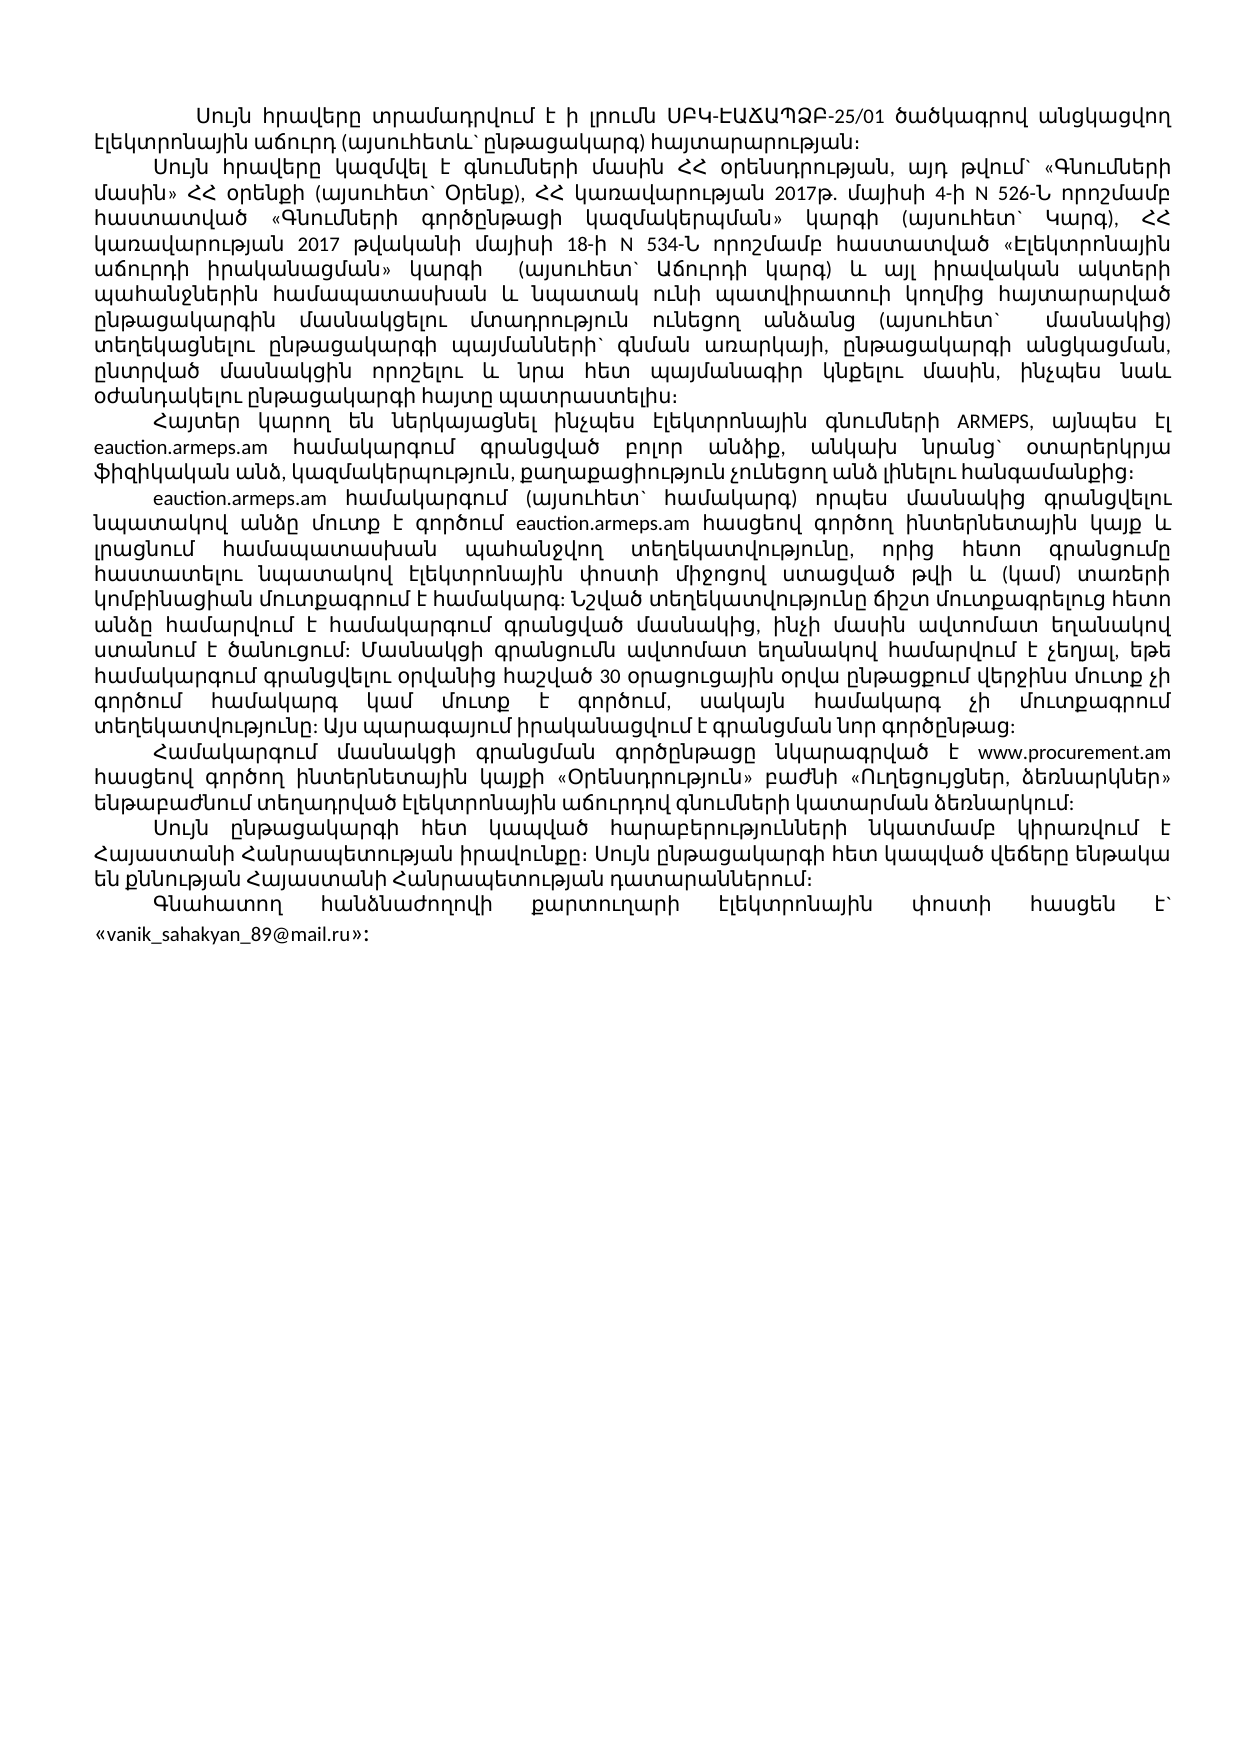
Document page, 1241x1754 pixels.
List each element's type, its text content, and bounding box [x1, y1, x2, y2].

text Հայտեր կարող են ներկայացնել ինչպես էլեկտրոնային գնումների ARMEPS, այնպես էլ eauction.armeps.am համակարգում գրանցված բոլոր անձիք, անկախ նրանց` օտարերկրյա ֆիզիկական անձ, կազմակերպություն, քաղաքացիություն չունեցող անձ լինելու հանգամանքից։ [94, 409, 1171, 485]
text Համակարգում մասնակցի գրանցման գործընթացը նկարագրված է www.procurement.am հասցեով գործող ինտերնետային կայքի «Օրենսդրություն» բաժնի «Ուղեցույցներ, ձեռնարկներ» ենթաբաժնում տեղադրված էլեկտրոնային աճուրդով գնումների կատարման ձեռնարկում: [94, 739, 1171, 815]
text Սույն հրավերը կազմվել է գնումների մասին ՀՀ օրենսդրության, այդ թվում` «Գնումների մասին» ՀՀ օրենքի (այսուհետ` Օրենք), ՀՀ կառավարության 2017թ. մայիսի 4-ի N 526-Ն որոշմամբ հաստատված «Գնումների գործընթացի կազմակերպման» կարգի (այսուհետ` Կարգ), ՀՀ կառավարության 2017 թվականի մայիսի 18-ի N 534-Ն որոշմամբ հաստատված «Էլեկտրոնային աճուրդի իրականացման» կարգի (այսուհետ` Աճուրդի կարգ) և այլ իրավական ակտերի պահանջներին համապատասխան և նպատակ ունի պատվիրատուի կողմից հայտարարված ընթացակարգին մասնակցելու մտադրություն ունեցող անձանց (այսուհետ` մասնակից) տեղեկացնելու ընթացակարգի պայմանների` գնման առարկայի, ընթացակարգի անցկացման, ընտրված մասնակցին որոշելու և նրա հետ պայմանագիր կնքելու մասին, ինչպես նաև օժանդակելու ընթացակարգի հայտը պատրաստելիս։ [94, 154, 1171, 409]
text Գնահատող հանձնաժողովի քարտուղարի էլեկտրոնային փոստի հասցեն է` «vanik_sahakyan_89@mail.ru»: [94, 892, 1171, 948]
text Սույն ընթացակարգի հետ կապված հարաբերությունների նկատմամբ կիրառվում է Հայաստանի Հանրապետության իրավունքը։ Սույն ընթացակարգի հետ կապված վեճերը ենթակա են քննության Հայաստանի Հանրապետության դատարաններում։ [94, 815, 1171, 892]
text Սույն հրավերը տրամադրվում է ի լրումն ՍԲԿ-ԷԱՃԱՊՁԲ-25/01 ծածկագրով անցկացվող էլեկտրոնային աճուրդ (այսուհետև` ընթացակարգ) հայտարարության։ [94, 104, 1171, 154]
text eauction.armeps.am համակարգում (այսուհետ` համակարգ) որպես մասնակից գրանցվելու նպատակով անձը մուտք է գործում eauction.armeps.am հասցեով գործող ինտերնետային կայք և լրացնում համապատասխան պահանջվող տեղեկատվությունը, որից հետո գրանցումը հաստատելու նպատակով էլեկտրոնային փոստի միջոցով ստացված թվի և (կամ) տառերի կոմբինացիան մուտքագրում է համակարգ: Նշված տեղեկատվությունը ճիշտ մուտքագրելուց հետո անձը համարվում է համակարգում գրանցված մասնակից, ինչի մասին ավտոմատ եղանակով ստանում է ծանուցում: Մասնակցի գրանցումն ավտոմատ եղանակով համարվում է չեղյալ, եթե համակարգում գրանցվելու օրվանից հաշված 30 օրացուցային օրվա ընթացքում վերջինս մուտք չի գործում համակարգ կամ մուտք է գործում, սակայն համակարգ չի մուտքագրում տեղեկատվությունը: Այս պարագայում իրականացվում է գրանցման նոր գործընթաց: [94, 485, 1171, 739]
